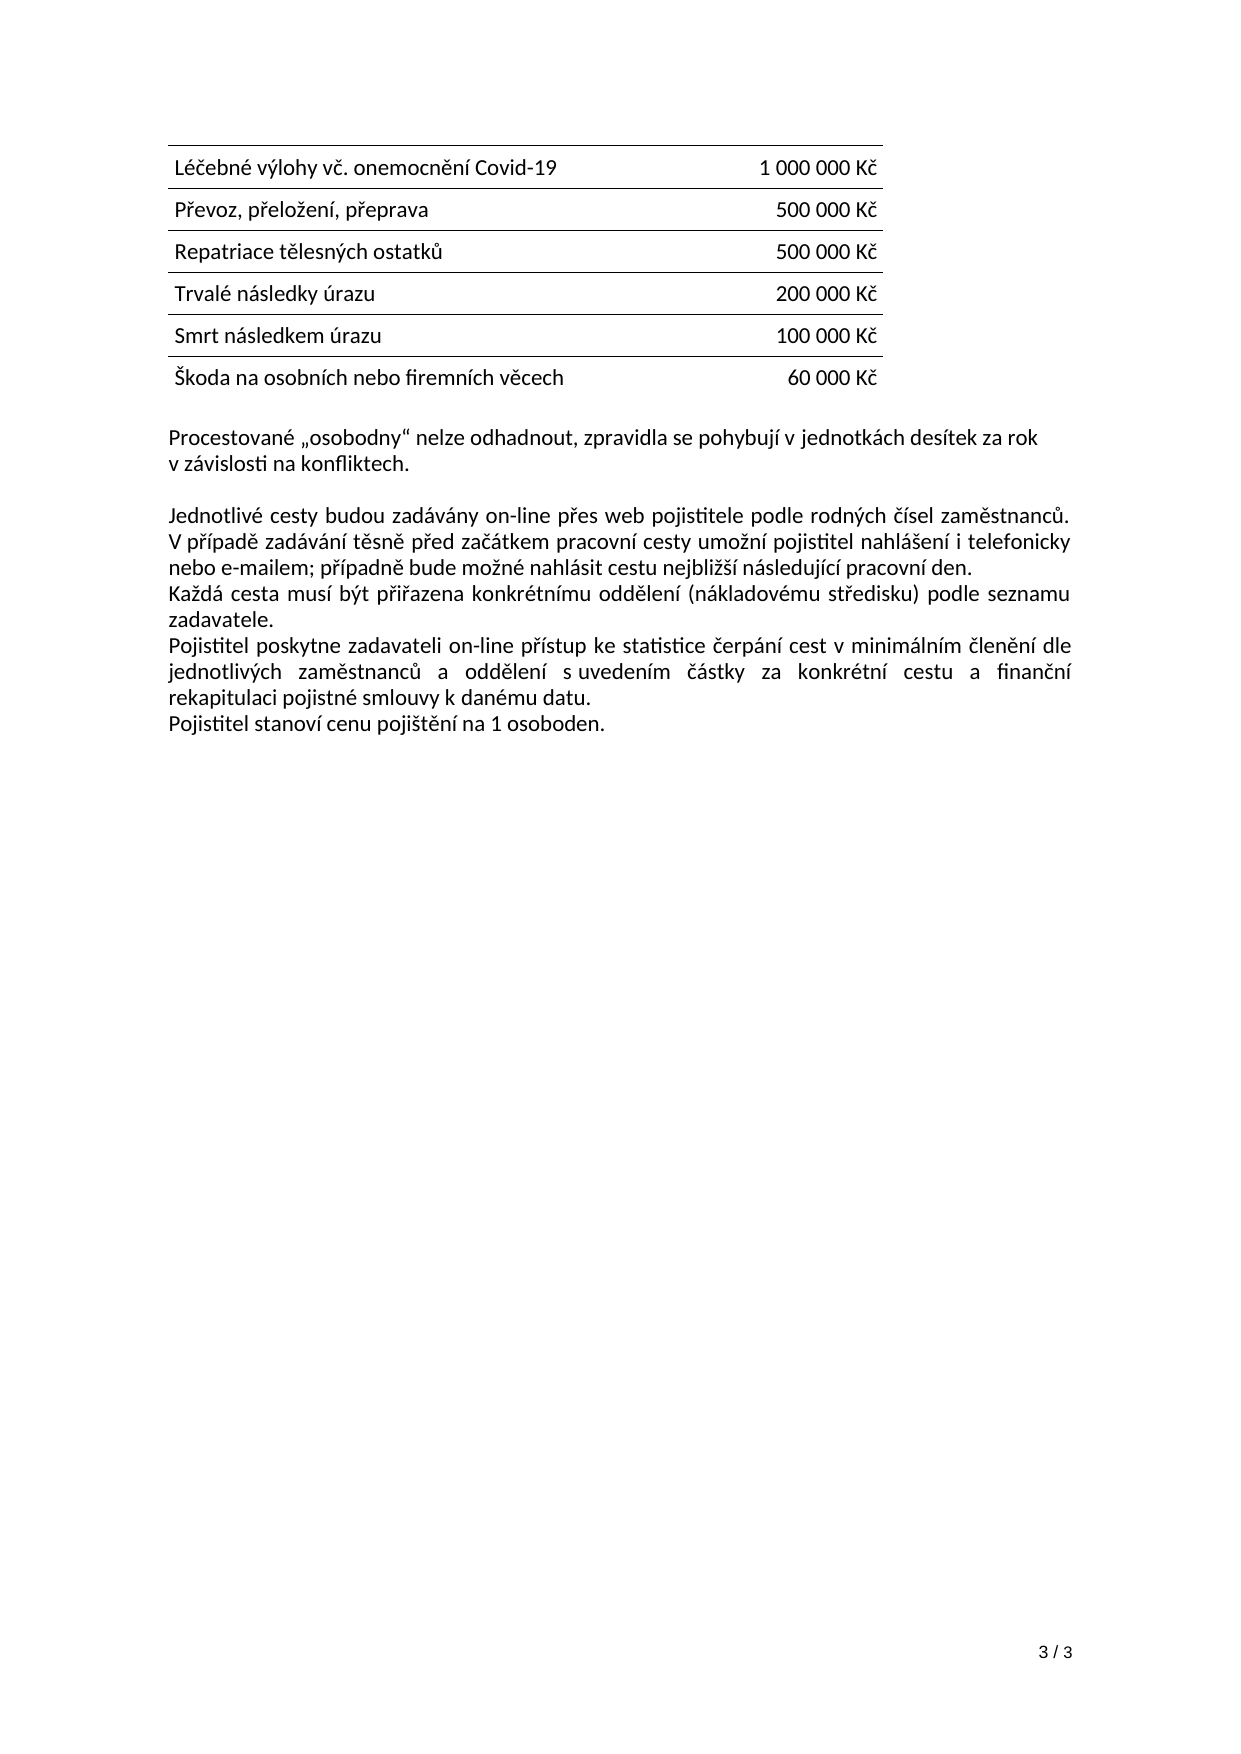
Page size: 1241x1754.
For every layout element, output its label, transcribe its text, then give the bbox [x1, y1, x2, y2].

table_cell Škoda na osobních nebo firemních věcech [168, 357, 632, 398]
table_cell 1 000 000 Kč [632, 146, 883, 188]
table_cell Léčebné výlohy vč. onemocnění Covid-19 [168, 146, 632, 188]
table_cell 500 000 Kč [632, 231, 883, 272]
table_cell 200 000 Kč [632, 273, 883, 314]
table_cell 60 000 Kč [632, 357, 883, 398]
text Jednotlivé cesty budou zadávány on-line přes web pojistitele podle rodných čísel zaměstnanců. V případě zadávání těsně před začátkem pracovní cesty umožní pojistitel nahlášení i telefonicky nebo e-mailem; případně bude možné nahlásit cestu nejbližší následující pracovní den. [168, 502, 1072, 580]
table_cell 100 000 Kč [632, 315, 883, 356]
text Každá cesta musí být přiřazena konkrétnímu oddělení (nákladovému středisku) podle seznamu zadavatele. [168, 580, 1072, 632]
table_cell Trvalé následky úrazu [168, 273, 632, 314]
table_cell 500 000 Kč [632, 189, 883, 230]
table_cell Smrt následkem úrazu [168, 315, 632, 356]
table_cell Repatriace tělesných ostatků [168, 231, 632, 272]
text Procestované „osobodny“ nelze odhadnout, zpravidla se pohybují v jednotkách desítek za rok v závislosti na konfliktech. [168, 424, 1072, 476]
table_cell Převoz, přeložení, přeprava [168, 189, 632, 230]
text Pojistitel poskytne zadavateli on-line přístup ke statistice čerpání cest v minimálním členění dle jednotlivých zaměstnanců a oddělení s uvedením částky za konkrétní cestu a finanční rekapitulaci pojistné smlouvy k danému datu. [168, 632, 1072, 711]
text Pojistitel stanoví cenu pojištění na 1 osoboden. [168, 711, 1072, 737]
